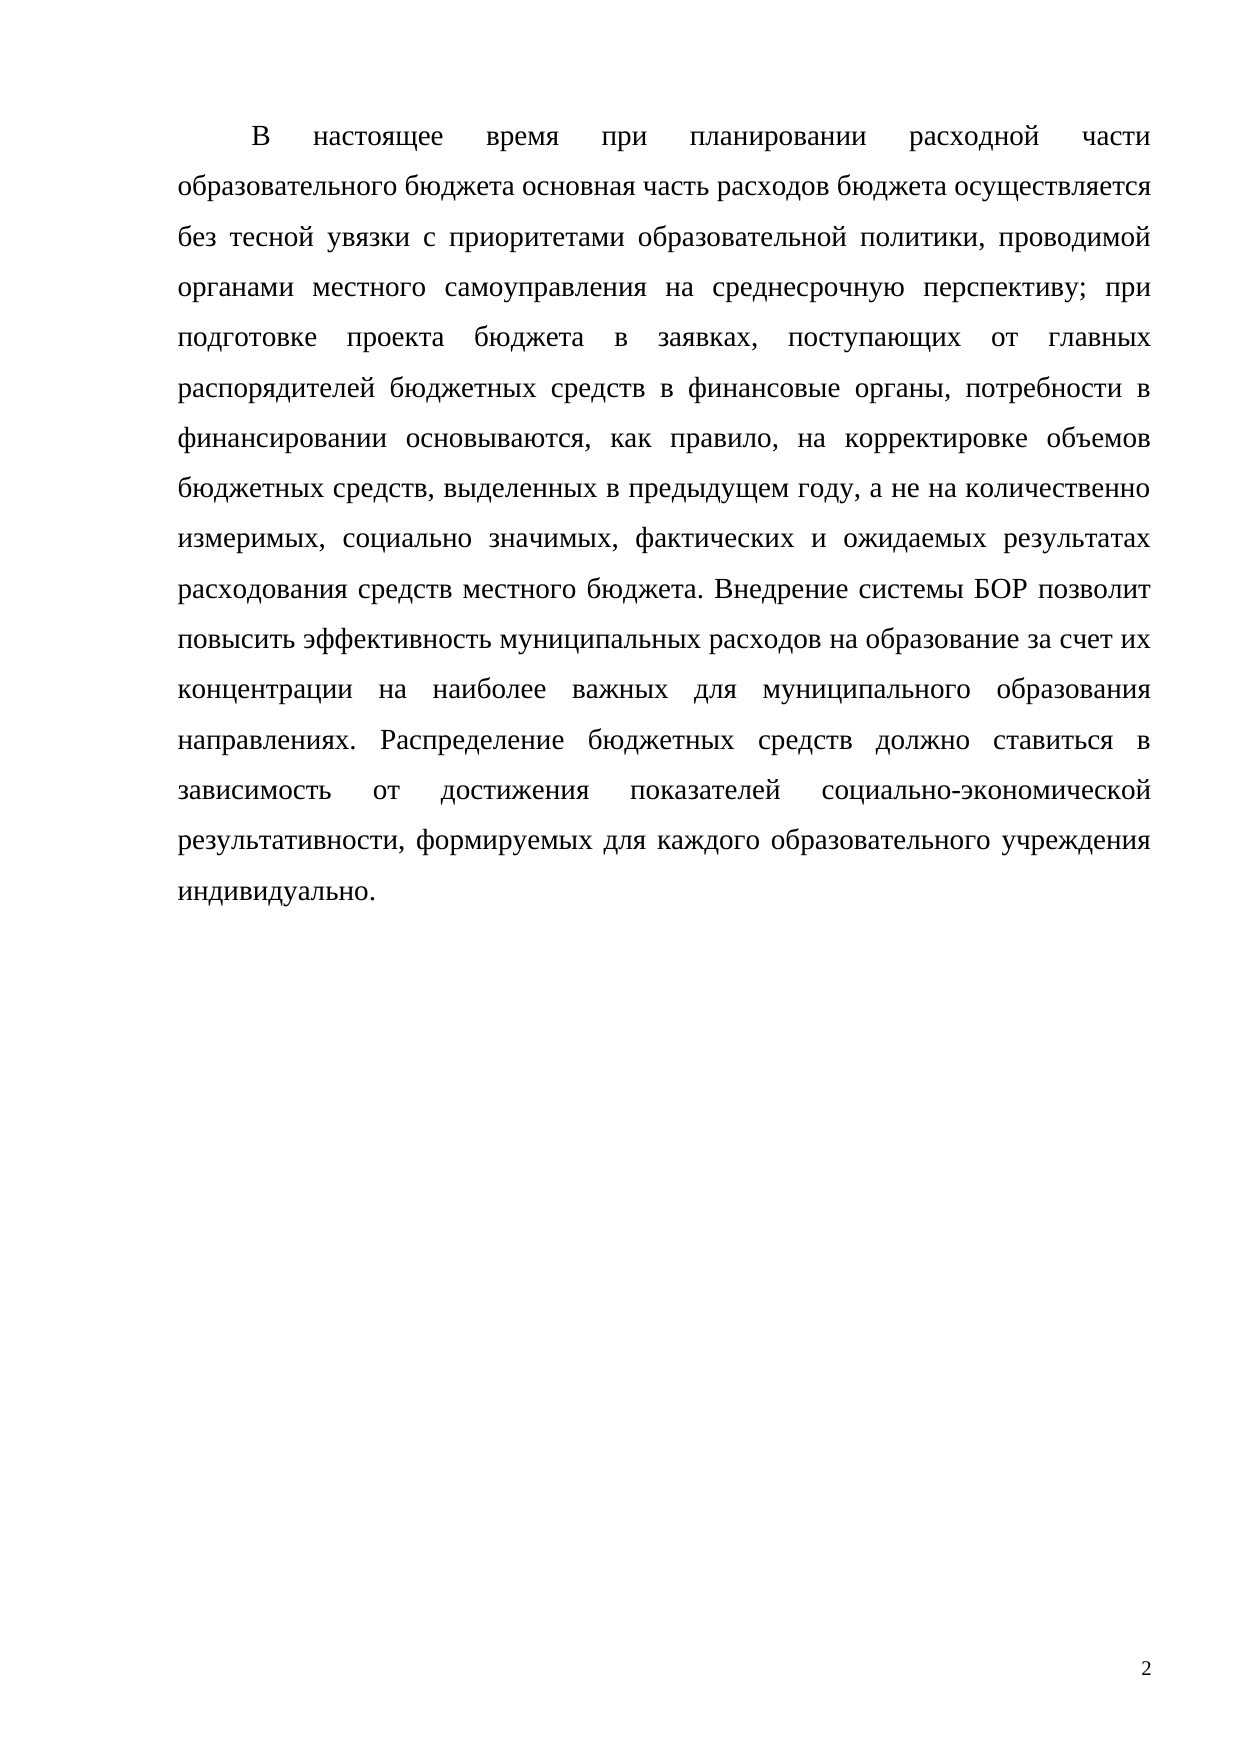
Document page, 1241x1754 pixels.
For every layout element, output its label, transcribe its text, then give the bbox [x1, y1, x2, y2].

text В настоящее время при планировании расходной части образовательного бюджета основная часть расходов бюджета осуществляется без тесной увязки с приоритетами образовательной политики, проводимой органами местного самоуправления на среднесрочную перспективу; при подготовке проекта бюджета в заявках, поступающих от главных распорядителей бюджетных средств в финансовые органы, потребности в финансировании основываются, как правило, на корректировке объемов бюджетных средств, выделенных в предыдущем году, а не на количественно измеримых, социально значимых, фактических и ожидаемых результатах расходования средств местного бюджета. Внедрение системы БОР позволит повысить эффективность муниципальных расходов на образование за счет их концентрации на наиболее важных для муниципального образования направлениях. Распределение бюджетных средств должно ставиться в зависимость от достижения показателей социально-экономической результативности, формируемых для каждого образовательного учреждения индивидуально. [177, 118, 1152, 906]
